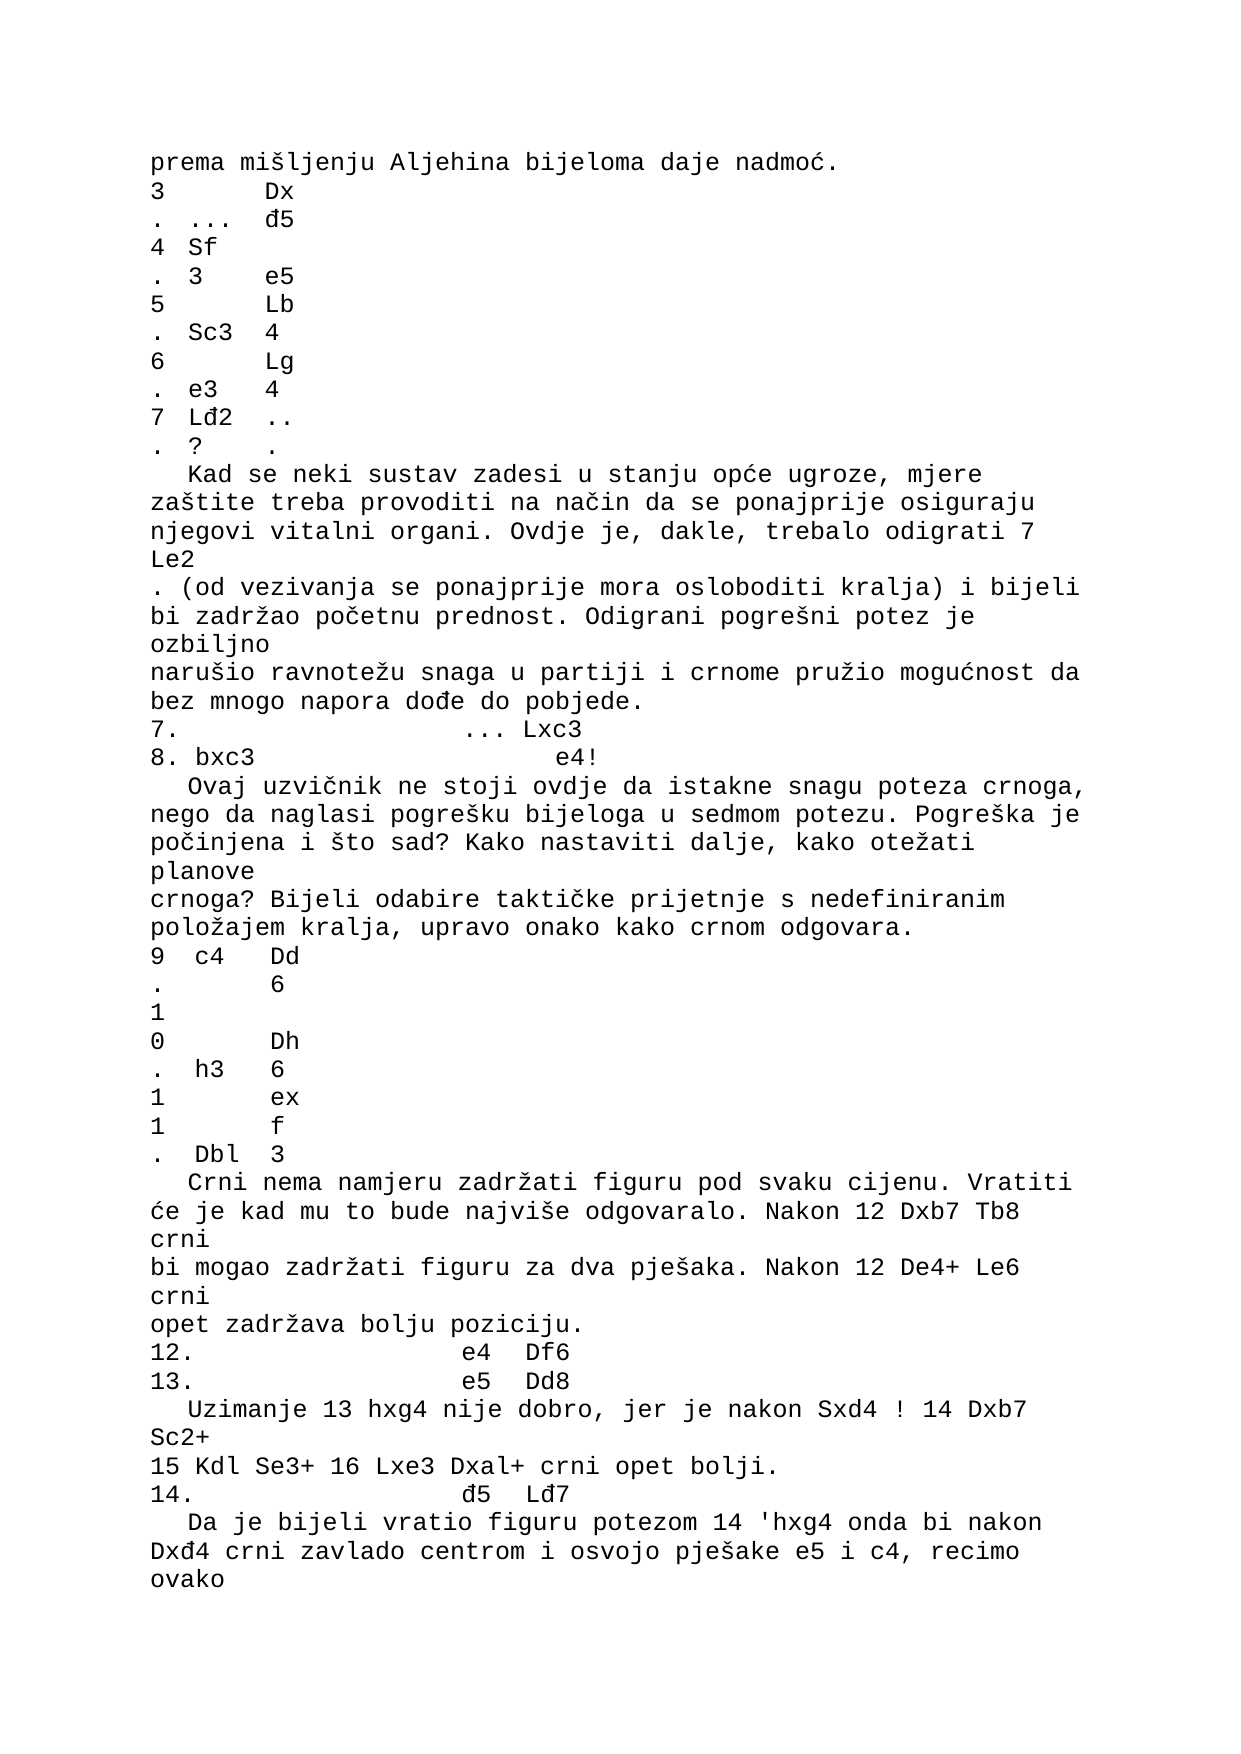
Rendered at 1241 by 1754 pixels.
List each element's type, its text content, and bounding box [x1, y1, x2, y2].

text Ovaj uzvičnik ne stoji ovdje da istakne snagu poteza crnoga, nego da naglasi pogrešku bijeloga u sedmom potezu. Pogreška je počinjena i što sad? Kako nastaviti dalje, kako otežati planove crnoga? Bijeli odabire taktičke prijetnje s nedefiniranim položajem kralja, upravo onako kako crnom odgovara. [150, 773, 1090, 943]
text 14. đ5 Lđ7 [150, 1482, 1090, 1510]
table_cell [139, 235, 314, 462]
text 12. e4 Df6 [150, 1340, 1090, 1368]
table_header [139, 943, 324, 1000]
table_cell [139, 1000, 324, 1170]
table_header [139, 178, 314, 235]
text Crni nema namjeru zadržati figuru pod svaku cijenu. Vratiti će je kad mu to bude najviše odgovaralo. Nakon 12 Dxb7 Tb8 crni bi mogao zadržati figuru za dva pješaka. Nakon 12 De4+ Le6 crni opet zadržava bolju poziciju. [150, 1170, 1090, 1340]
text Uzimanje 13 hxg4 nije dobro, jer je nakon Sxd4 ! 14 Dxb7 Sc2+ 15 Kdl Se3+ 16 Lxe3 Dxal+ crni opet bolji. [150, 1397, 1090, 1482]
text 8. bxc3 e4! [150, 745, 1090, 773]
text prema mišljenju Aljehina bijeloma daje nadmoć. [150, 150, 1090, 178]
text 13. e5 Dd8 [150, 1368, 1090, 1397]
text 7. ... Lxc3 [150, 717, 1090, 745]
text Kad se neki sustav zadesi u stanju opće ugroze, mjere zaštite treba provoditi na način da se ponajprije osiguraju njegovi vitalni organi. Ovdje je, dakle, trebalo odigrati 7 Le2 . (od vezivanja se ponajprije mora osloboditi kralja) i bijeli bi zadržao početnu prednost. Odigrani pogrešni potez je ozbiljno narušio ravnotežu snaga u partiji i crnome pružio mogućnost da bez mnogo napora dođe do pobjede. [150, 462, 1090, 717]
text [150, 1510, 1090, 1595]
